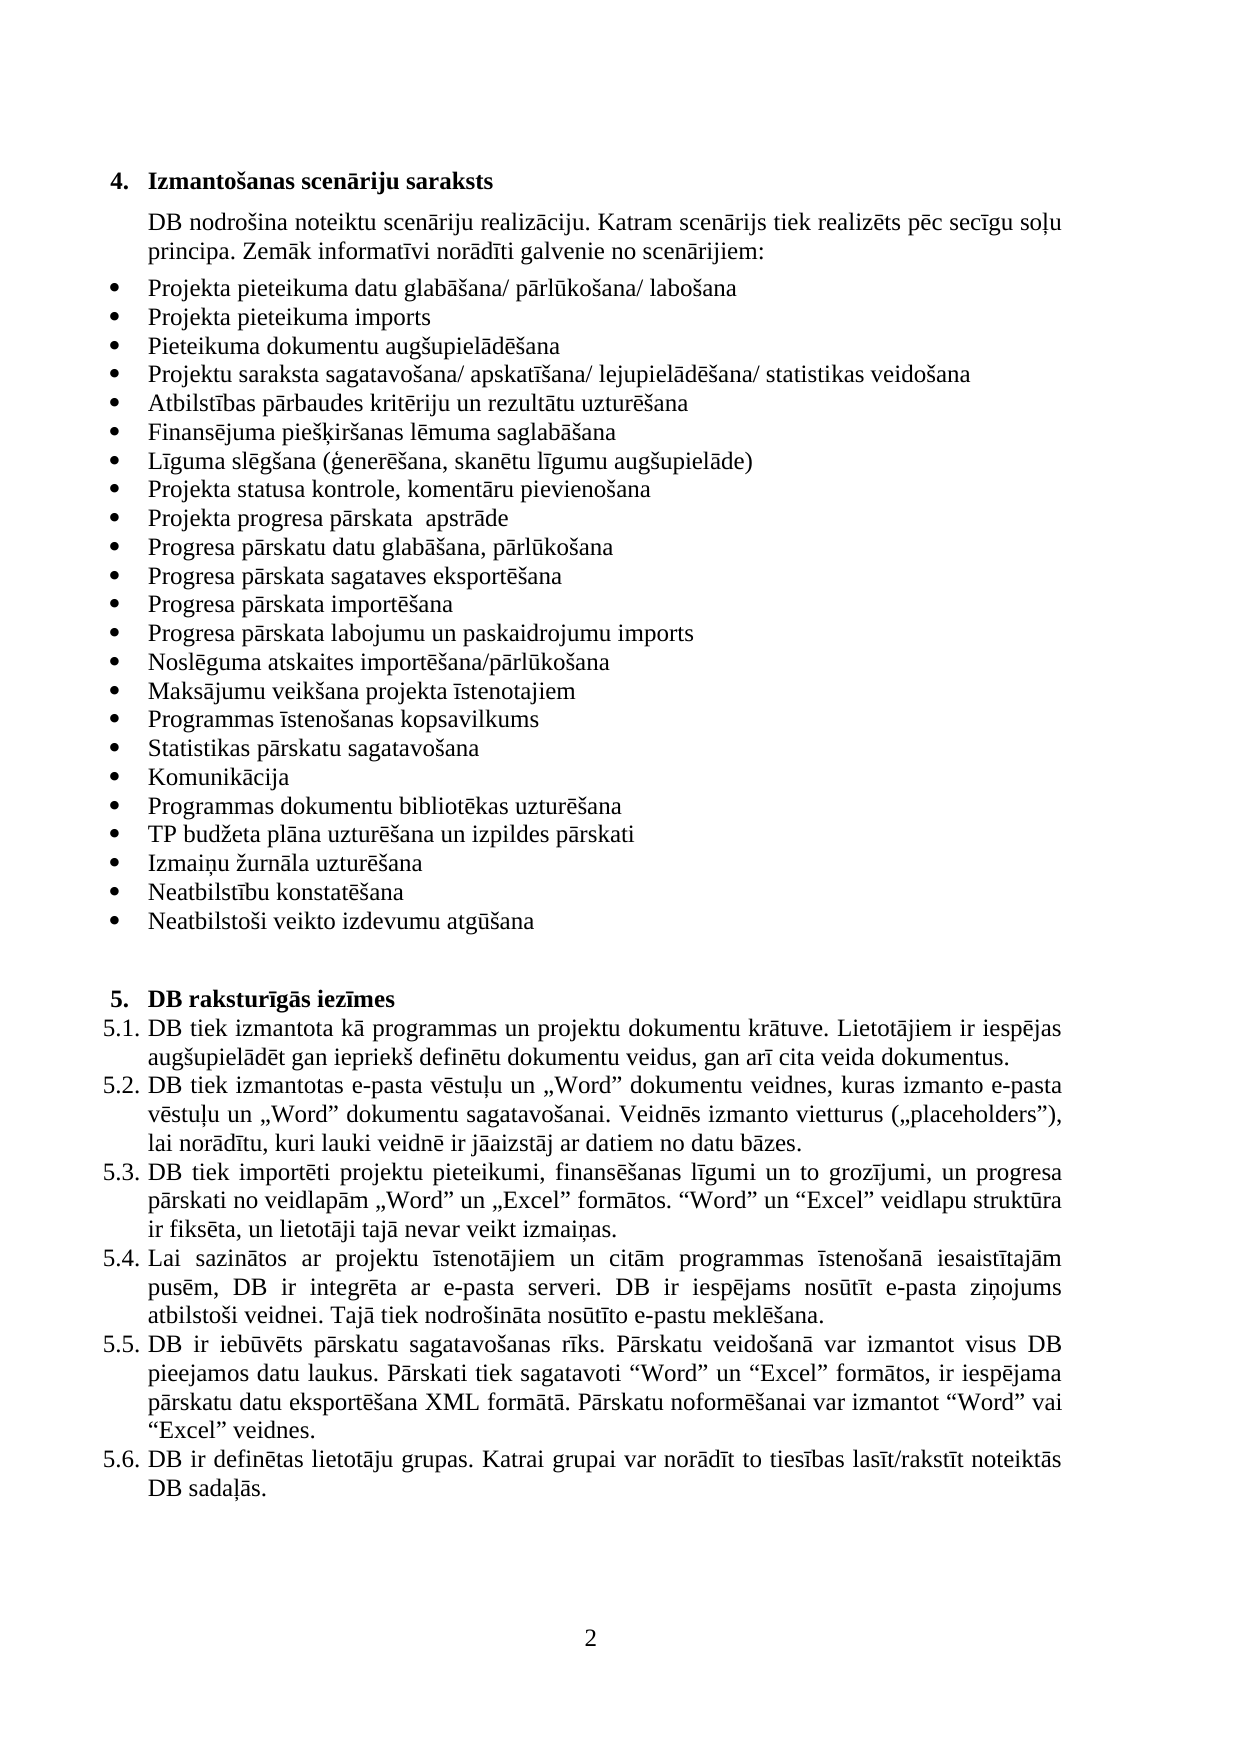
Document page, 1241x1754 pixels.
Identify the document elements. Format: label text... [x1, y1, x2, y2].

list Pieteikuma dokumentu augšupielādēšana [110, 331, 1063, 359]
list Progresa pārskata sagataves eksportēšana [110, 561, 1063, 589]
list DB ir definētas lietotāju grupas. Katrai grupai var norādīt to tiesības lasīt/rakstīt noteiktās DB sadaļās. [103, 1444, 1063, 1502]
list Projekta pieteikuma datu glabāšana/ pārlūkošana/ labošana [110, 273, 1063, 302]
list Progresa pārskata labojumu un paskaidrojumu imports [110, 618, 1063, 647]
list Neatbilstoši veikto izdevumu atgūšana [110, 906, 1063, 934]
list Projekta statusa kontrole, komentāru pievienošana [110, 474, 1063, 503]
text DB nodrošina noteiktu scenāriju realizāciju. Katram scenārijs tiek realizēts pēc secīgu soļu principa. Zemāk informatīvi norādīti galvenie no scenārijiem: [148, 207, 1063, 265]
list DB ir iebūvēts pārskatu sagatavošanas rīks. Pārskatu veidošanā var izmantot visus DB pieejamos datu laukus. Pārskati tiek sagatavoti “Word” un “Excel” formātos, ir iespējama pārskatu datu eksportēšana XML formātā. Pārskatu noformēšanai var izmantot “Word” vai “Excel” veidnes. [103, 1329, 1063, 1444]
list Finansējuma piešķiršanas lēmuma saglabāšana [110, 417, 1063, 446]
list Statistikas pārskatu sagatavošana [110, 733, 1063, 762]
list Progresa pārskatu datu glabāšana, pārlūkošana [110, 532, 1063, 561]
list Maksājumu veikšana projekta īstenotajiem [110, 676, 1063, 704]
list Izmaiņu žurnāla uzturēšana [110, 848, 1063, 877]
list Programmas dokumentu bibliotēkas uzturēšana [110, 791, 1063, 819]
list Izmantošanas scenāriju saraksts [110, 166, 1063, 195]
list Neatbilstību konstatēšana [110, 877, 1063, 906]
list Noslēguma atskaites importēšana/pārlūkošana [110, 647, 1063, 676]
list DB tiek izmantotas e-pasta vēstuļu un „Word” dokumentu veidnes, kuras izmanto e-pasta vēstuļu un „Word” dokumentu sagatavošanai. Veidnēs izmanto vietturus („placeholders”), lai norādītu, kuri lauki veidnē ir jāaizstāj ar datiem no datu bāzes. [103, 1070, 1063, 1157]
list Projektu saraksta sagatavošana/ apskatīšana/ lejupielādēšana/ statistikas veidošana [110, 359, 1063, 388]
list DB tiek importēti projektu pieteikumi, finansēšanas līgumi un to grozījumi, un progresa pārskati no veidlapām „Word” un „Excel” formātos. “Word” un “Excel” veidlapu struktūra ir fiksēta, un lietotāji tajā nevar veikt izmaiņas. [103, 1157, 1063, 1243]
list Līguma slēgšana (ģenerēšana, skanētu līgumu augšupielāde) [110, 446, 1063, 474]
list Atbilstības pārbaudes kritēriju un rezultātu uzturēšana [110, 388, 1063, 417]
list Projekta pieteikuma imports [110, 302, 1063, 331]
list DB tiek izmantota kā programmas un projektu dokumentu krātuve. Lietotājiem ir iespējas augšupielādēt gan iepriekš definētu dokumentu veidus, gan arī cita veida dokumentus. [103, 1013, 1063, 1070]
list Programmas īstenošanas kopsavilkums [110, 704, 1063, 733]
list DB raksturīgās iezīmes [110, 984, 1063, 1013]
list Komunikācija [110, 762, 1063, 791]
list Progresa pārskata importēšana [110, 589, 1063, 618]
list TP budžeta plāna uzturēšana un izpildes pārskati [110, 819, 1063, 848]
list Lai sazinātos ar projektu īstenotājiem un citām programmas īstenošanā iesaistītajām pusēm, DB ir integrēta ar e-pasta serveri. DB ir iespējams nosūtīt e-pasta ziņojums atbilstoši veidnei. Tajā tiek nodrošināta nosūtīto e-pastu meklēšana. [103, 1243, 1063, 1329]
list Projekta progresa pārskata apstrāde [110, 503, 1063, 532]
